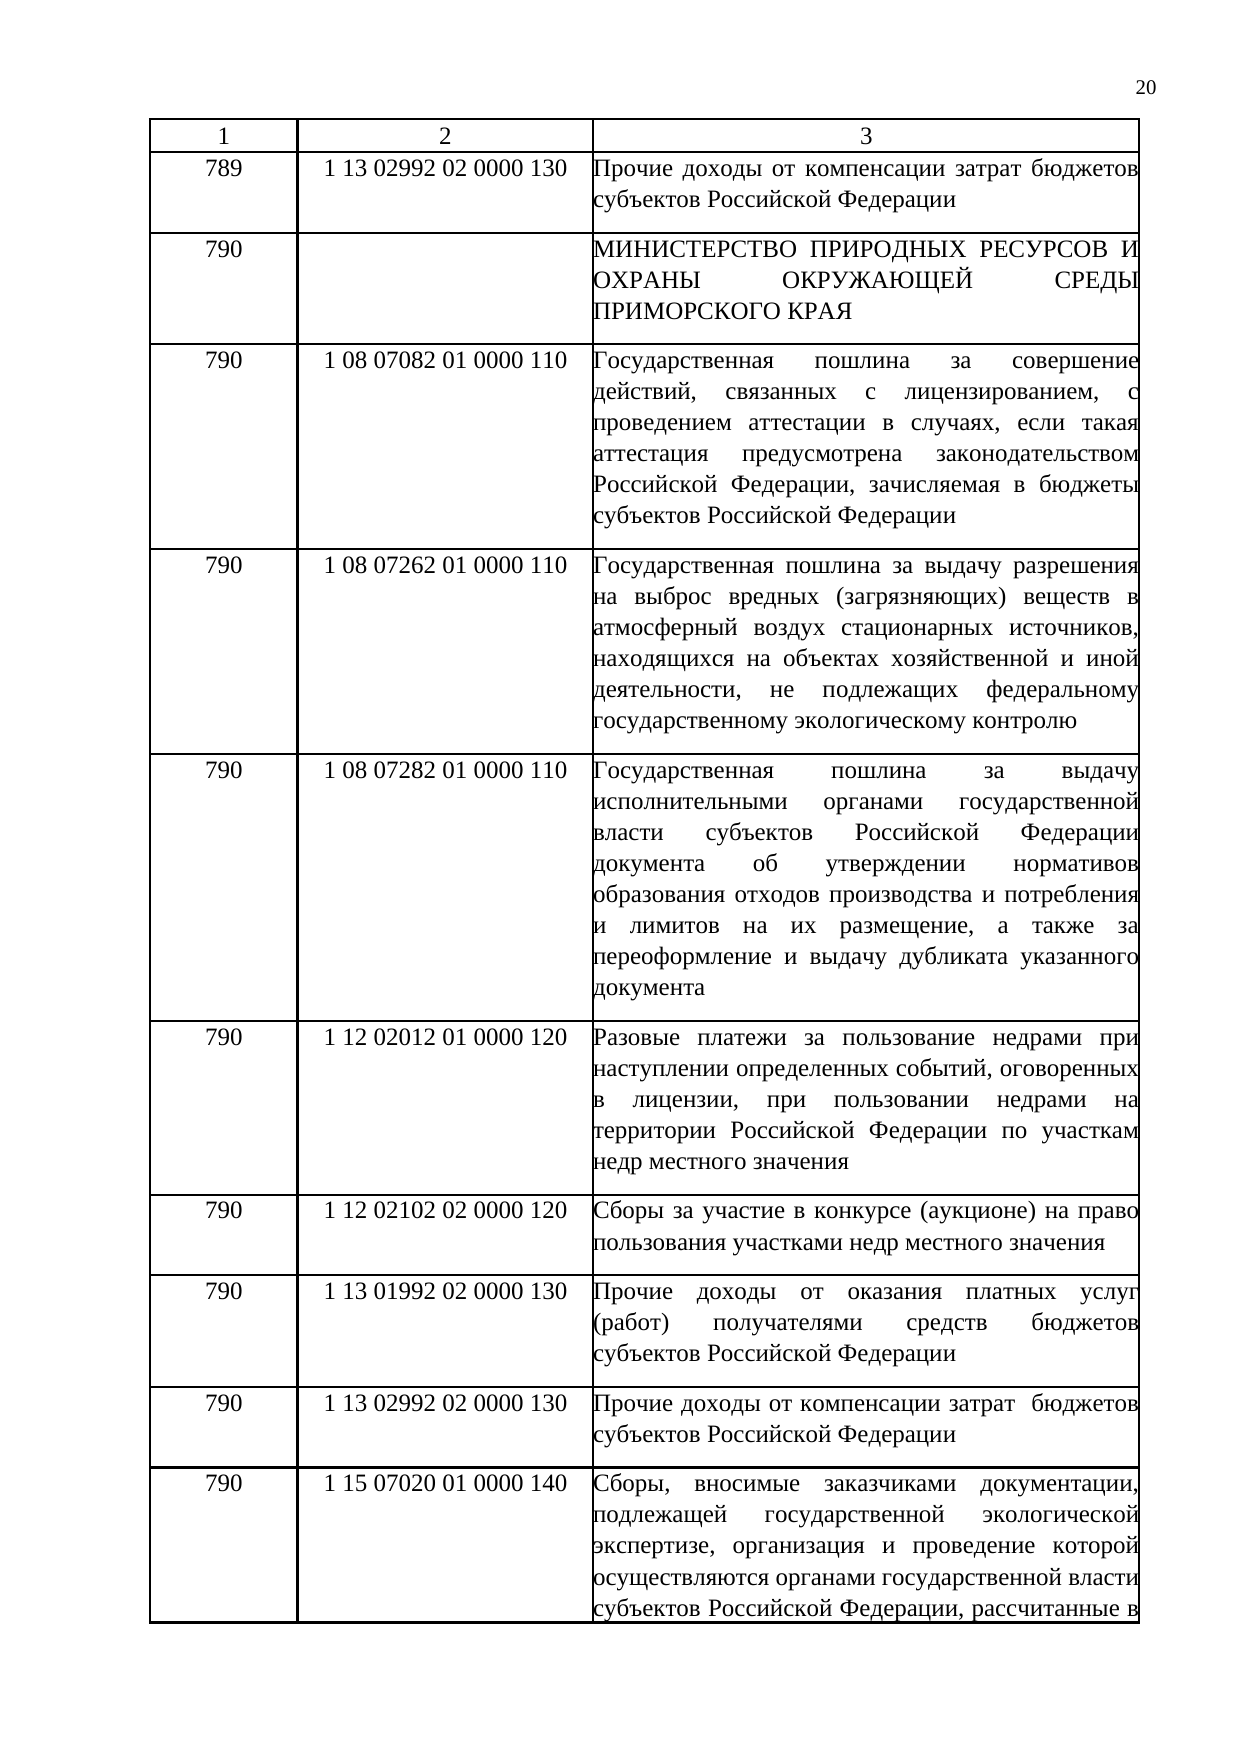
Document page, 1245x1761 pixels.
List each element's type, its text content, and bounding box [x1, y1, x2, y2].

table_cell 790 [151, 234, 296, 343]
table_cell 1 08 07082 01 0000 110 [299, 345, 592, 548]
table_cell Государственная пошлина за выдачу разрешения на выброс вредных (загрязняющих) веществ в атмосферный воздух стационарных источников, находящихся на объектах хозяйственной и иной деятельности, не подлежащих федеральному государственному экологическому контролю [594, 550, 1138, 753]
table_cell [594, 1469, 1138, 1621]
table_cell [299, 234, 592, 343]
table_cell 1 12 02102 02 0000 120 [299, 1196, 592, 1274]
table_cell 790 [151, 755, 296, 1020]
table_cell 790 [151, 1196, 296, 1274]
table_cell Прочие доходы от компенсации затрат бюджетов субъектов Российской Федерации [594, 1388, 1138, 1466]
table_header 3 [594, 120, 1138, 151]
table_cell 790 [151, 550, 296, 753]
table_cell 790 [151, 1388, 296, 1466]
table_cell Государственная пошлина за совершение действий, связанных с лицензированием, с проведением аттестации в случаях, если такая аттестация предусмотрена законодательством Российской Федерации, зачисляемая в бюджеты субъектов Российской Федерации [594, 345, 1138, 548]
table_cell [594, 153, 1138, 232]
table_cell 1 08 07262 01 0000 110 [299, 550, 592, 753]
table_cell 1 08 07282 01 0000 110 [299, 755, 592, 1020]
table_cell 1 13 02992 02 0000 130 [299, 153, 592, 232]
table_cell 790 [151, 1276, 296, 1386]
table_header 1 [151, 120, 296, 151]
table_cell МИНИСТЕРСТВО ПРИРОДНЫХ РЕСУРСОВ И ОХРАНЫ ОКРУЖАЮЩЕЙ СРЕДЫ ПРИМОРСКОГО КРАЯ [594, 234, 1138, 343]
table_cell 790 [151, 345, 296, 548]
table_cell Государственная пошлина за выдачу исполнительными органами государственной власти субъектов Российской Федерации документа об утверждении нормативов образования отходов производства и потребления и лимитов на их размещение, а также за переоформление и выдачу дубликата указанного документа [594, 755, 1138, 1020]
table_cell 790 [151, 1022, 296, 1193]
table_header 2 [299, 120, 592, 151]
table_cell Сборы за участие в конкурсе (аукционе) на право пользования участками недр местного значения [594, 1196, 1138, 1274]
table_cell 1 12 02012 01 0000 120 [299, 1022, 592, 1193]
table_cell 1 13 01992 02 0000 130 [299, 1276, 592, 1386]
table_cell Прочие доходы от оказания платных услуг (работ) получателями средств бюджетов субъектов Российской Федерации [594, 1276, 1138, 1386]
table_cell Разовые платежи за пользование недрами при наступлении определенных событий, оговоренных в лицензии, при пользовании недрами на территории Российской Федерации по участкам недр местного значения [594, 1022, 1138, 1193]
table_cell 1 15 07020 01 0000 140 [299, 1469, 592, 1621]
table_cell 1 13 02992 02 0000 130 [299, 1388, 592, 1466]
table_cell 789 [151, 153, 296, 232]
table_cell 790 [151, 1469, 296, 1621]
